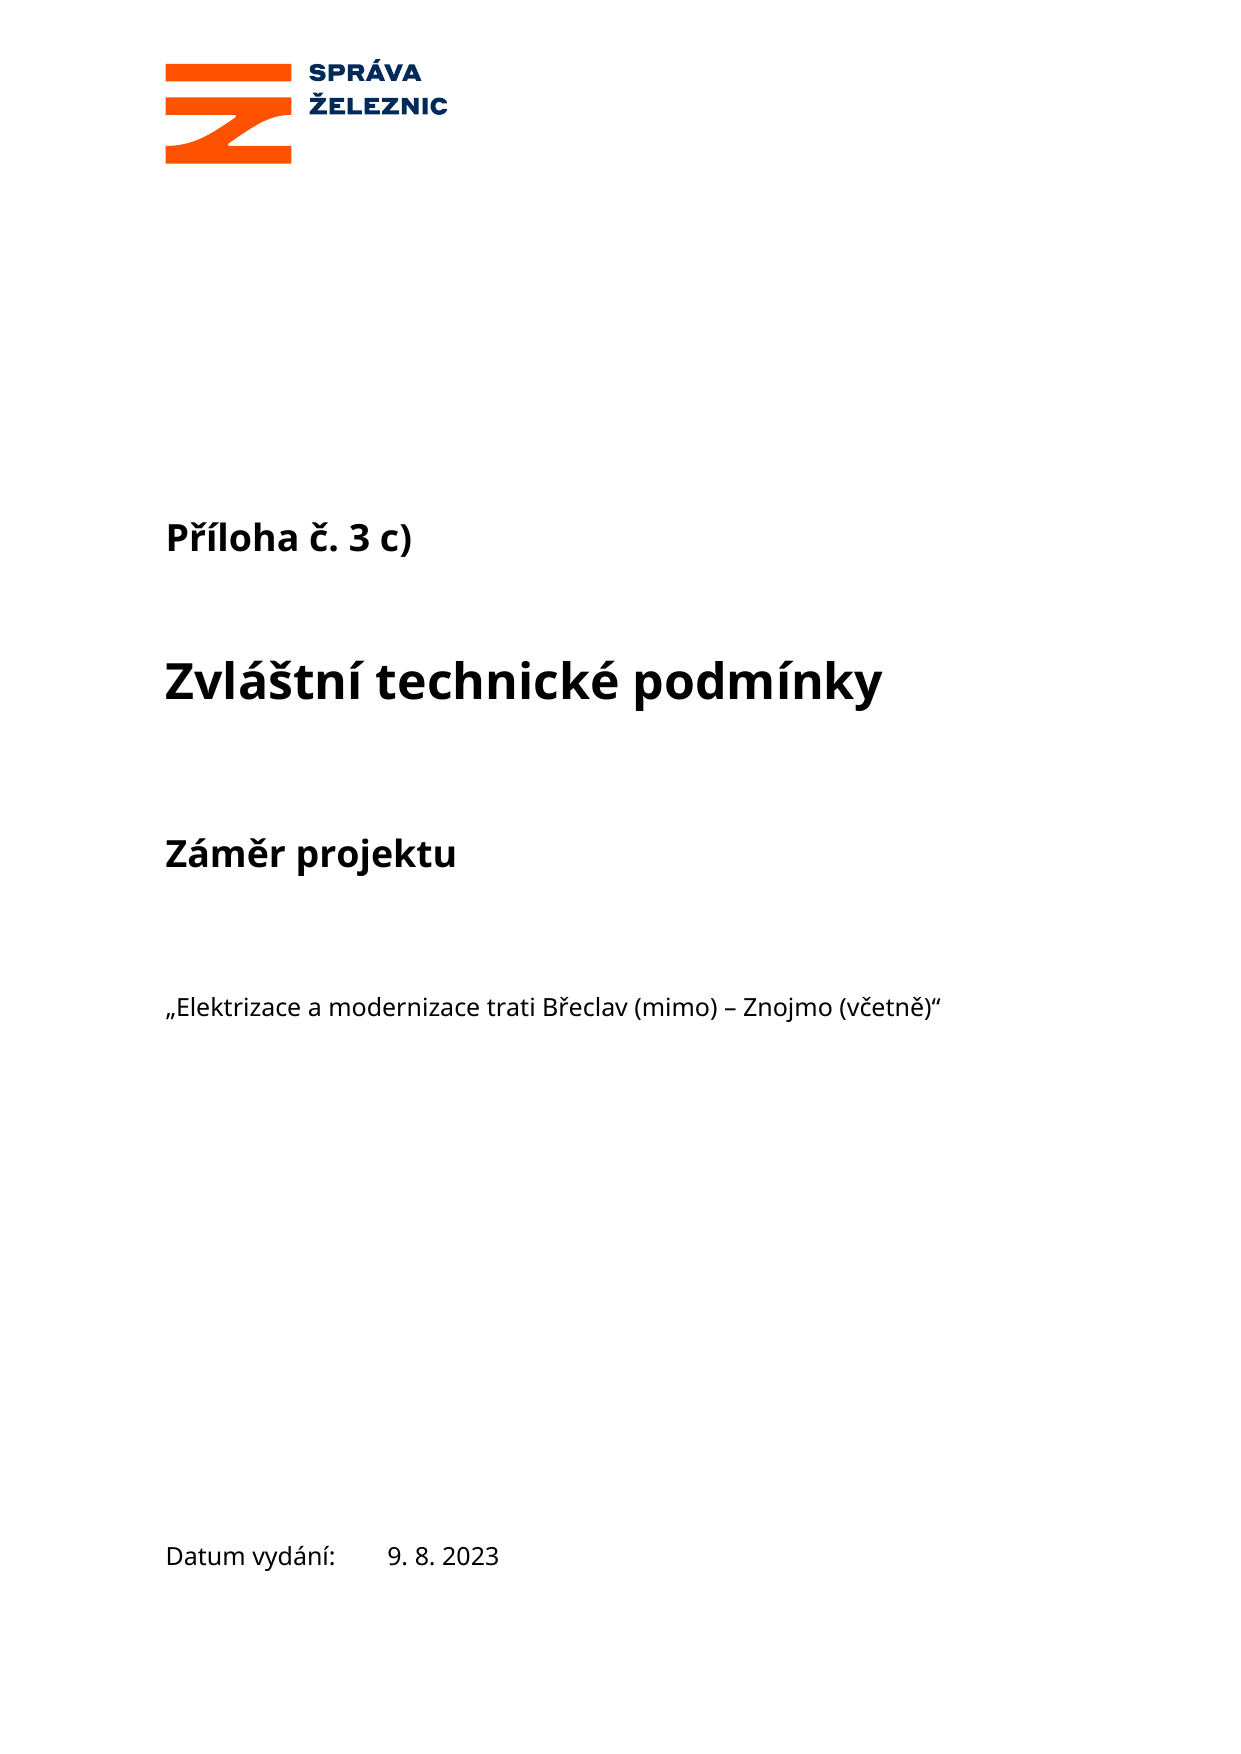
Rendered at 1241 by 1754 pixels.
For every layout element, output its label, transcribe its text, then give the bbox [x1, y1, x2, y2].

text Zvláštní technické podmínky [165, 646, 1075, 714]
text Příloha č. 3 c) [165, 512, 1075, 563]
text Záměr projektu [165, 827, 1075, 878]
text Datum vydání: 9. 8. 2023 [165, 1539, 1075, 1573]
